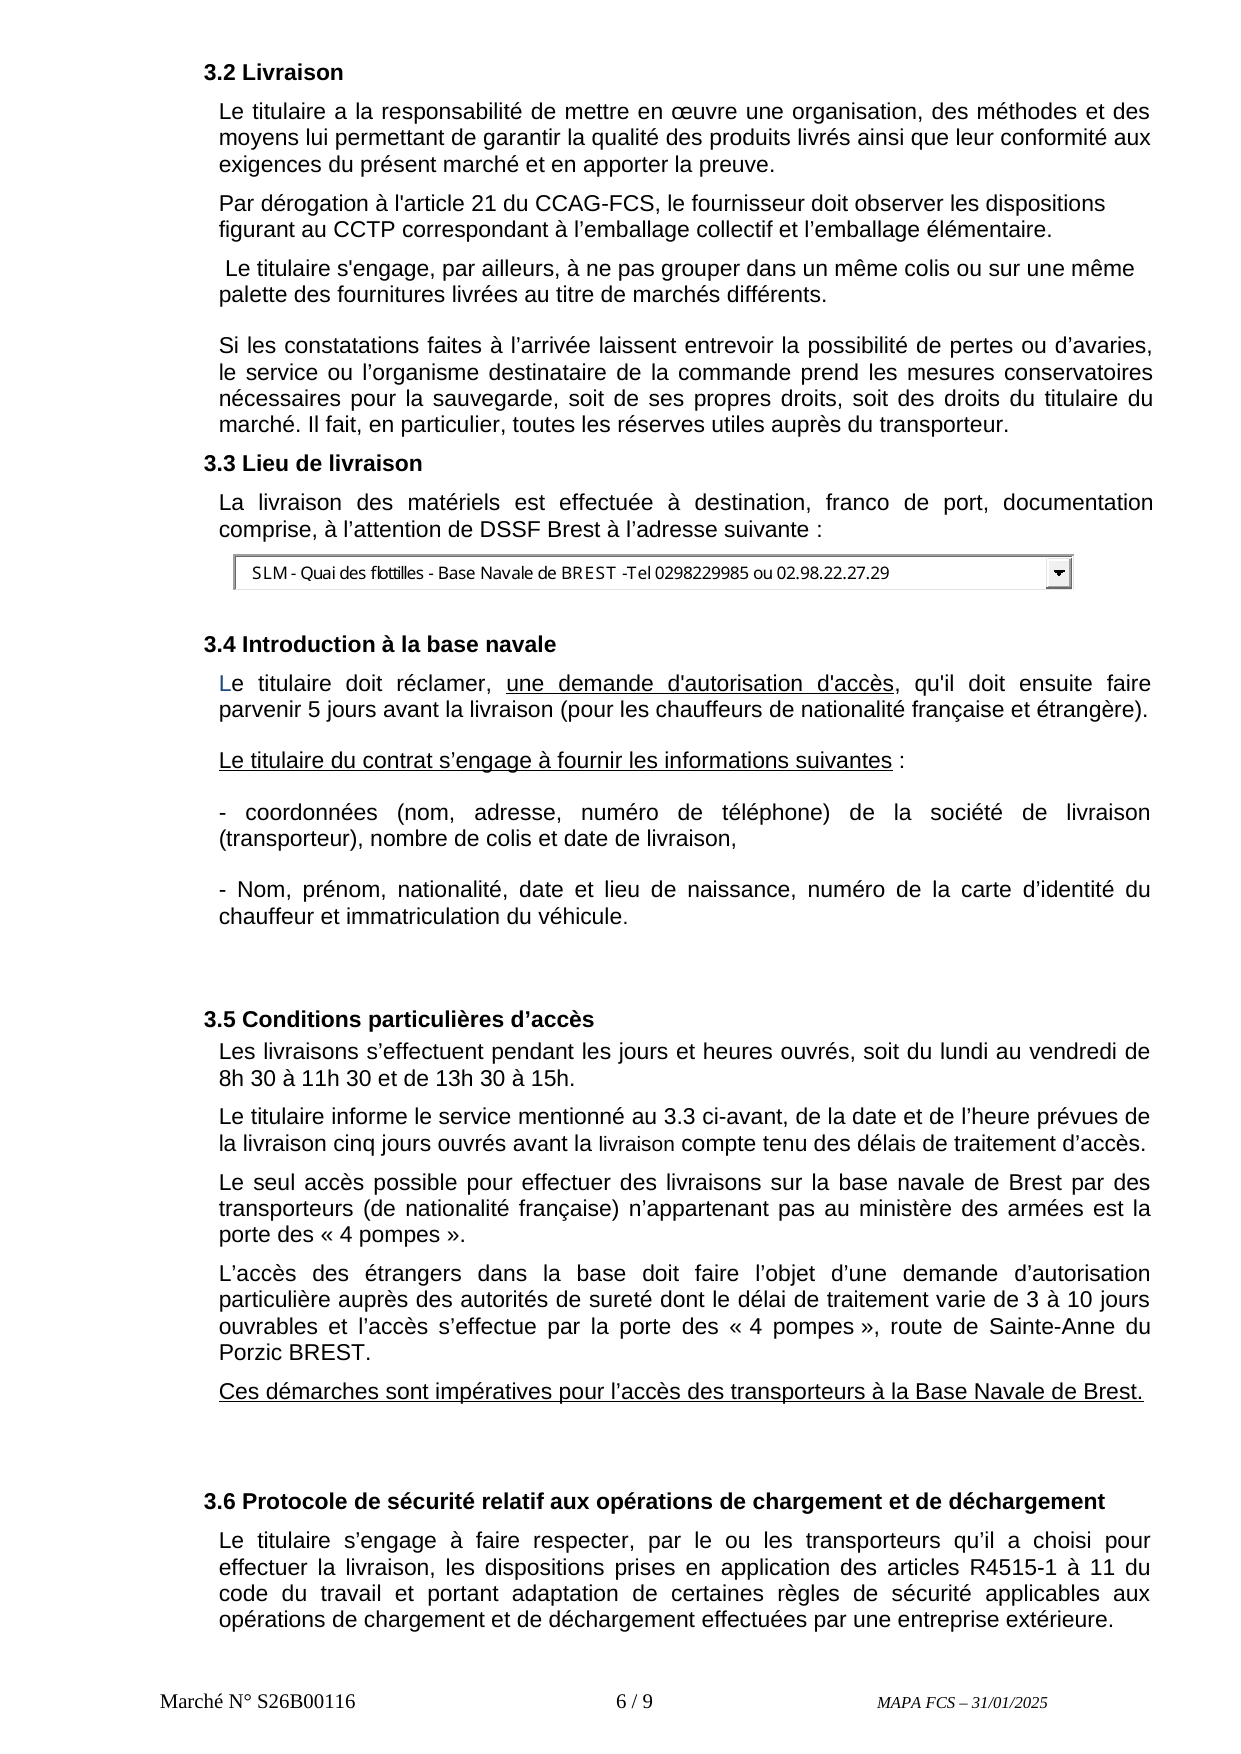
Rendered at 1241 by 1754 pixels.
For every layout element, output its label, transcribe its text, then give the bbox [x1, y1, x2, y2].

text Le titulaire s'engage, par ailleurs, à ne pas grouper dans un même colis ou sur une même palette des fournitures livrées au titre de marchés différents. [218, 255, 1152, 307]
text 3.5 Conditions particulières d’accès [204, 1006, 1154, 1032]
text Le titulaire doit réclamer, une demande d'autorisation d'accès, qu'il doit ensuite faire parvenir 5 jours avant la livraison (pour les chauffeurs de nationalité française et étrangère). [218, 670, 1152, 722]
text Le titulaire du contrat s’engage à fournir les informations suivantes : [218, 747, 1152, 774]
text - coordonnées (nom, adresse, numéro de téléphone) de la société de livraison (transporteur), nombre de colis et date de livraison, [218, 799, 1152, 851]
text L’accès des étrangers dans la base doit faire l’objet d’une demande d’autorisation particulière auprès des autorités de sureté dont le délai de traitement varie de 3 à 10 jours ouvrables et l’accès s’effectue par la porte des « 4 pompes », route de Sainte-Anne du Porzic BREST. [218, 1260, 1152, 1366]
text 3.6 Protocole de sécurité relatif aux opérations de chargement et de déchargement [204, 1488, 1154, 1515]
text Le titulaire a la responsabilité de mettre en œuvre une organisation, des méthodes et des moyens lui permettant de garantir la qualité des produits livrés ainsi que leur conformité aux exigences du présent marché et en apporter la preuve. [218, 98, 1152, 177]
text Les livraisons s’effectuent pendant les jours et heures ouvrés, soit du lundi au vendredi de 8h 30 à 11h 30 et de 13h 30 à 15h. [218, 1038, 1152, 1091]
subtitle 3.2 Livraison [204, 59, 1154, 85]
subtitle 3.3 Lieu de livraison [204, 450, 1154, 477]
text - Nom, prénom, nationalité, date et lieu de naissance, numéro de la carte d’identité du chauffeur et immatriculation du véhicule. [218, 876, 1152, 929]
text La livraison des matériels est effectuée à destination, franco de port, documentation comprise, à l’attention de DSSF Brest à l’adresse suivante : [218, 489, 1154, 542]
text Le titulaire informe le service mentionné au 3.3 ci-avant, de la date et de l’heure prévues de la livraison cinq jours ouvrés avant la livraison compte tenu des délais de traitement d’accès. [218, 1103, 1152, 1156]
text Le seul accès possible pour effectuer des livraisons sur la base navale de Brest par des transporteurs (de nationalité française) n’appartenant pas au ministère des armées est la porte des « 4 pompes ». [218, 1168, 1152, 1248]
text Par dérogation à l'article 21 du CCAG-FCS, le fournisseur doit observer les dispositions figurant au CCTP correspondant à l’emballage collectif et l’emballage élémentaire. [218, 189, 1152, 242]
text 3.4 Introduction à la base navale [204, 631, 1154, 657]
text Si les constatations faites à l’arrivée laissent entrevoir la possibilité de pertes ou d’avaries, le service ou l’organisme destinataire de la commande prend les mesures conservatoires nécessaires pour la sauvegarde, soit de ses propres droits, soit des droits du titulaire du marché. Il fait, en particulier, toutes les réserves utiles auprès du transporteur. [218, 332, 1154, 438]
text Le titulaire s’engage à faire respecter, par le ou les transporteurs qu’il a choisi pour effectuer la livraison, les dispositions prises en application des articles R4515-1 à 11 du code du travail et portant adaptation de certaines règles de sécurité applicables aux opérations de chargement et de déchargement effectuées par une entreprise extérieure. [218, 1527, 1152, 1633]
text Ces démarches sont impératives pour l’accès des transporteurs à la Base Navale de Brest. [218, 1378, 1152, 1404]
